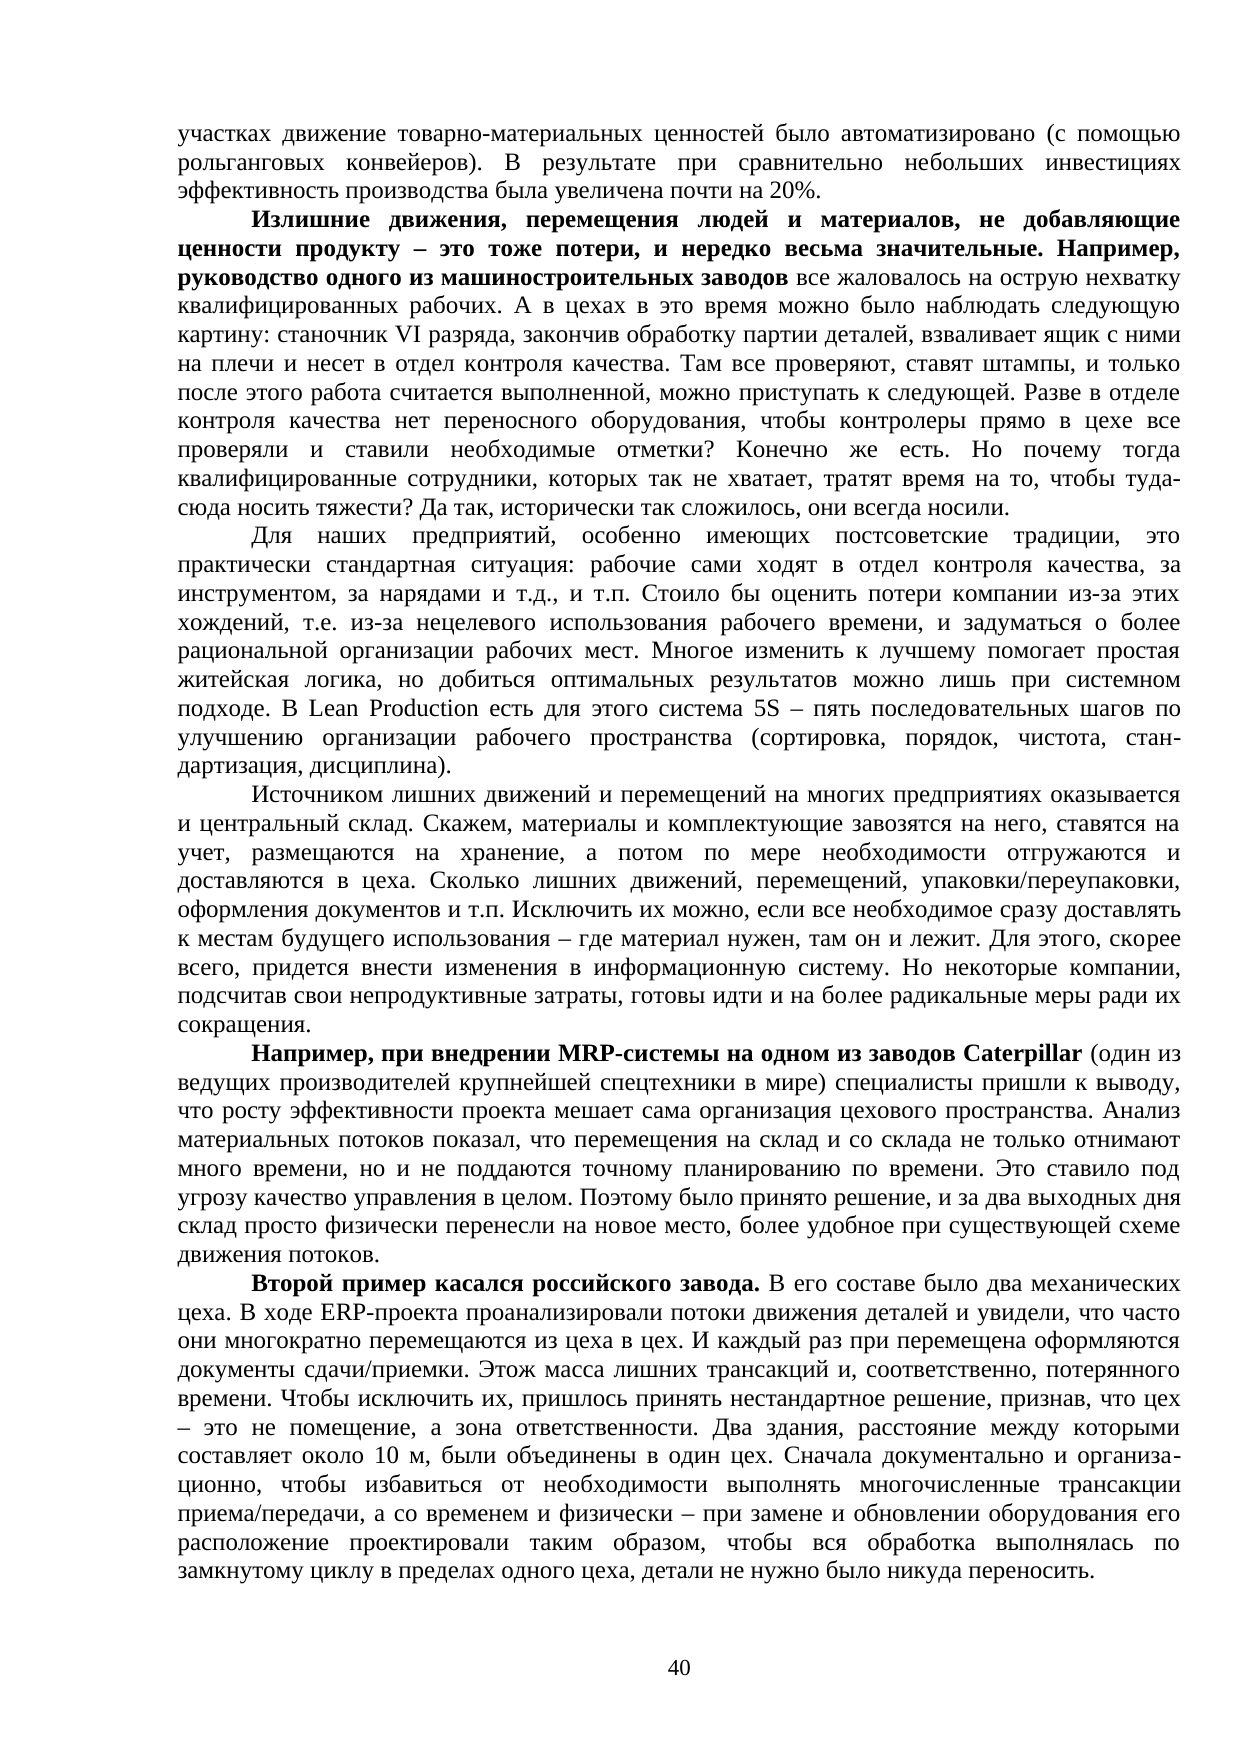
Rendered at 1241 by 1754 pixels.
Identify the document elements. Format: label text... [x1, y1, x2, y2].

text Второй пример касался российского завода. В его составе было два механических цеха. В ходе ERP-проекта проанализировали потоки движения деталей и увидели, что часто они многократно перемещаются из цеха в цех. И каждый раз при перемещена оформляются документы сдачи/приемки. Этож масса лишних трансакций и, соответственно, потерянного времени. Чтобы исключить их, пришлось принять нестандартное решение, признав, что цех – это не помещение, а зона ответственности. Два здания, расстояние между которыми составляет около 10 м, были объединены в один цех. Сначала документально и организационно, чтобы избавиться от необходимости выполнять многочисленные трансакции приема/передачи, а со временем и физически – при замене и обновлении оборудования его расположение проектировали таким образом, чтобы вся обработка выполнялась по замкнутому циклу в пределах одного цеха, детали не нужно было никуда переносить. [177, 1268, 1181, 1584]
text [177, 118, 1181, 204]
text Источником лишних движений и перемещений на многих предприятиях оказывается и центральный склад. Скажем, материалы и комплектующие завозятся на него, ставятся на учет, размещаются на хранение, а потом по мере необходимости отгружаются и доставляются в цеха. Сколько лишних движений, перемещений, упаковки/переупаковки, оформления документов и т.п. Исключить их можно, если все необходимое сразу доставлять к местам будущего использования – где материал нужен, там он и лежит. Для этого, скорее всего, придется внести изменения в информационную систему. Но некоторые компании, подсчитав свои непродуктивные затраты, готовы идти и на более радикальные меры ради их сокращения. [177, 779, 1181, 1038]
text Излишние движения, перемещения людей и материалов, не добавляющие ценности продукту – это тоже потери, и нередко весьма значительные. Например, руководство одного из машиностроительных заводов все жаловалось на острую нехватку квалифицированных рабочих. А в цехах в это время можно было наблюдать следующую картину: станочник VI разряда, закончив обработку партии деталей, взваливает ящик с ними на плечи и несет в отдел контроля качества. Там все проверяют, ставят штампы, и только после этого работа считается выполненной, можно приступать к следующей. Разве в отделе контроля качества нет переносного оборудования, чтобы контролеры прямо в цехе все проверяли и ставили необходимые отметки? Конечно же есть. Но почему тогда квалифицированные сотрудники, которых так не хватает, тратят время на то, чтобы туда-сюда носить тяжести? Да так, исторически так сложилось, они всегда носили. [177, 204, 1181, 521]
text Для наших предприятий, особенно имеющих постсоветские традиции, это практически стандартная ситуация: рабочие сами ходят в отдел контроля качества, за инструментом, за нарядами и т.д., и т.п. Стоило бы оценить потери компании из-за этих хождений, т.е. из-за нецелевого использования рабочего времени, и задуматься о более рациональной организации рабочих мест. Многое изменить к лучшему помогает простая житейская логика, но добиться оптимальных результатов можно лишь при системном подходе. В Lean Production есть для этого система 5S – пять последовательных шагов по улучшению организации рабочего пространства (сортировка, порядок, чистота, стандартизация, дисциплина). [177, 521, 1181, 779]
text Например, при внедрении MRP-системы на одном из заводов Caterpillar (один из ведущих производителей крупнейшей спецтехники в мире) специалисты пришли к выводу, что росту эффективности проекта мешает сама организация цехового пространства. Анализ материальных потоков показал, что перемещения на склад и со склада не только отнимают много времени, но и не поддаются точному планированию по времени. Это ставило под угрозу качество управления в целом. Поэтому было принято решение, и за два выходных дня склад просто физически перенесли на новое место, более удобное при существующей схеме движения потоков. [177, 1038, 1181, 1268]
